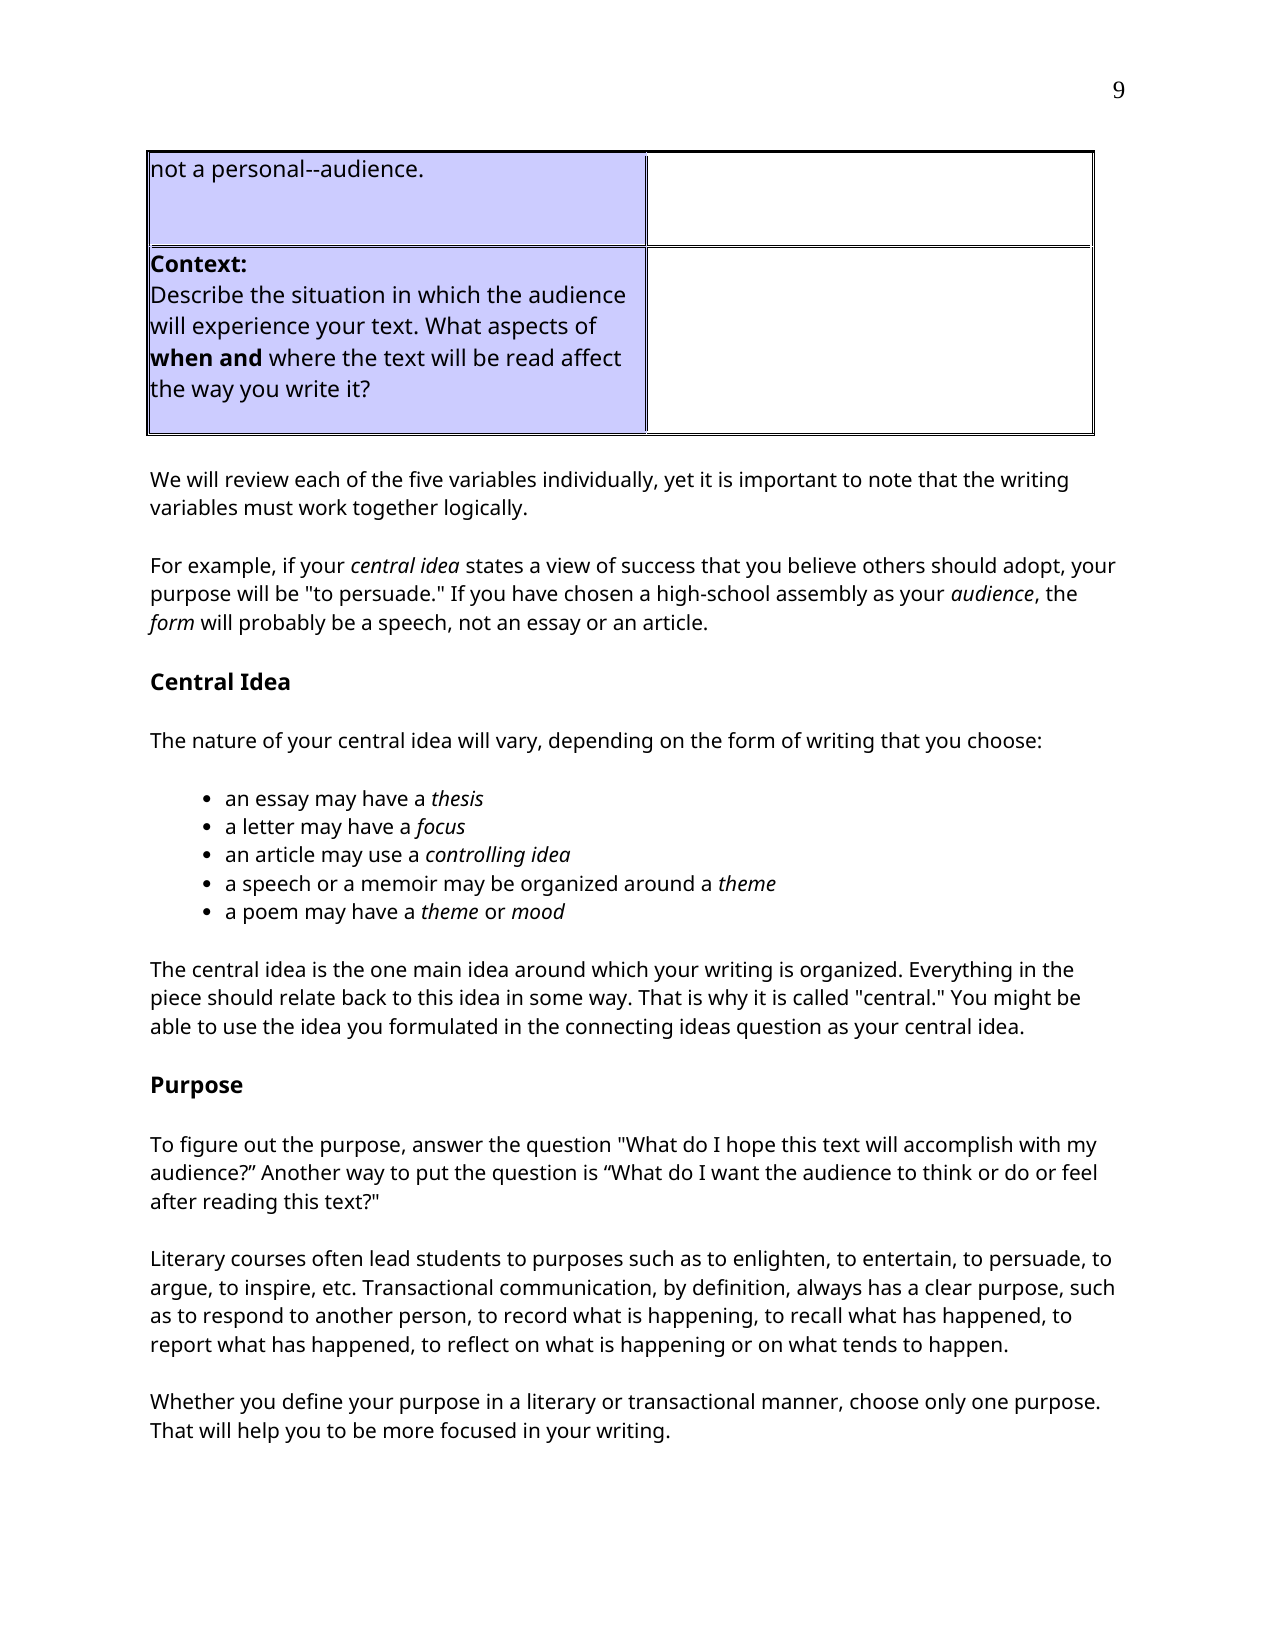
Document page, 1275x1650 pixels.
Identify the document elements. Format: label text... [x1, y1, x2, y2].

list a poem may have a theme or mood [203, 897, 1125, 926]
text For example, if your central idea states a view of success that you believe others should adopt, your purpose will be "to persuade." If you have chosen a high-school assembly as your audience, the form will probably be a speech, not an essay or an article. [150, 551, 1125, 636]
text The nature of your central idea will vary, depending on the form of writing that you choose: [150, 726, 1125, 754]
text Literary courses often lead students to purposes such as to enlighten, to entertain, to persuade, to argue, to inspire, etc. Transactional communication, by definition, always has a clear purpose, such as to respond to another person, to record what is happening, to recall what has happened, to report what has happened, to reflect on what is happening or on what tends to happen. [150, 1244, 1125, 1358]
text The central idea is the one main idea around which your writing is organized. Everything in the piece should relate back to this idea in some way. That is why it is called "central." You might be able to use the idea you formulated in the connecting ideas question as your central idea. [150, 955, 1125, 1040]
text Purpose [150, 1069, 1125, 1101]
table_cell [150, 153, 647, 244]
table_cell [647, 153, 1092, 244]
text To figure out the purpose, answer the question "What do I hope this text will accomplish with my audience?” Another way to put the question is “What do I want the audience to think or do or feel after reading this text?" [150, 1130, 1125, 1215]
text Central Idea [150, 666, 1125, 697]
table_cell Context: Describe the situation in which the audience will experience your text. What aspects of when and where the text will be read affect the way you write it? [150, 245, 647, 433]
table_cell [647, 245, 1092, 433]
list a letter may have a focus [203, 812, 1125, 841]
text Whether you define your purpose in a literary or transactional manner, choose only one purpose. That will help you to be more focused in your writing. [150, 1387, 1125, 1444]
list an essay may have a thesis [203, 784, 1125, 812]
list a speech or a memoir may be organized around a theme [203, 869, 1125, 897]
list an article may use a controlling idea [203, 841, 1125, 869]
text We will review each of the five variables individually, yet it is important to note that the writing variables must work together logically. [150, 465, 1125, 522]
